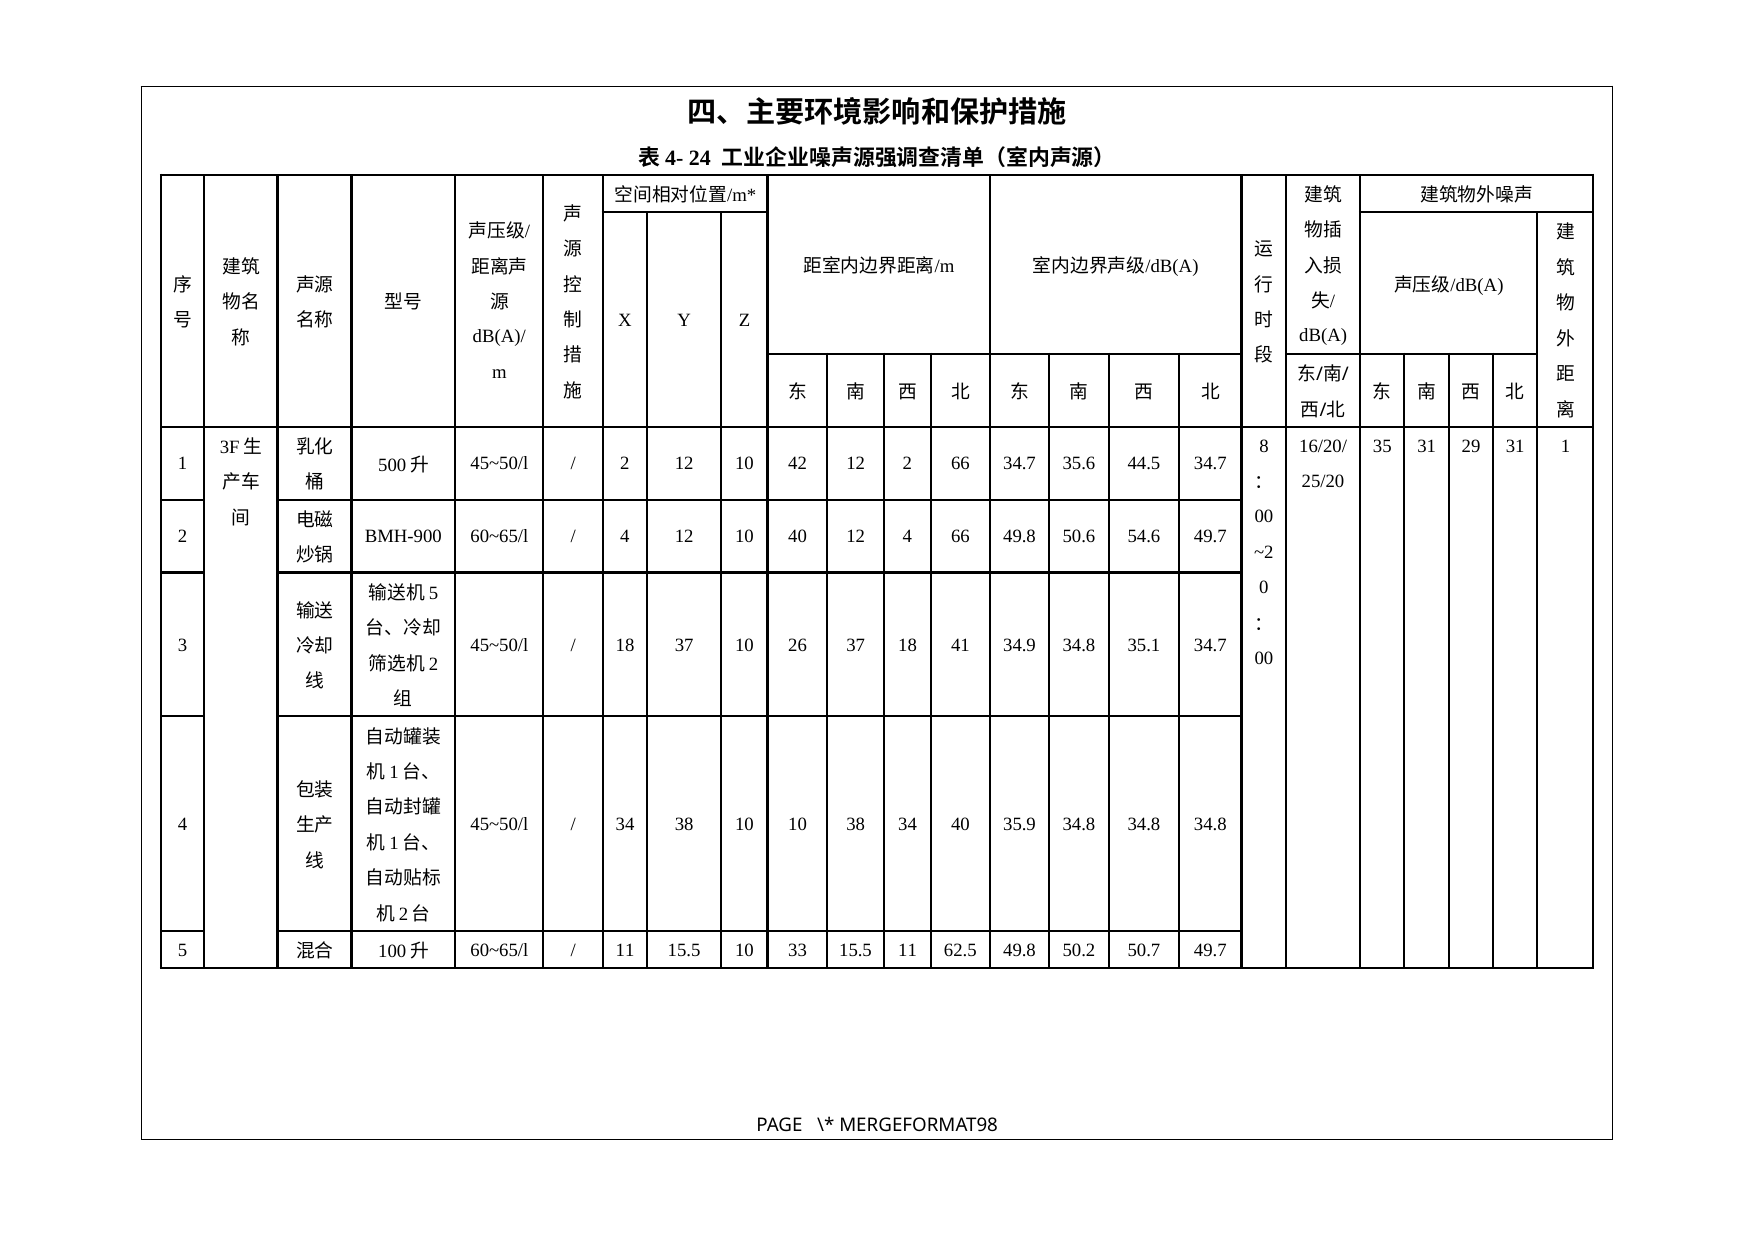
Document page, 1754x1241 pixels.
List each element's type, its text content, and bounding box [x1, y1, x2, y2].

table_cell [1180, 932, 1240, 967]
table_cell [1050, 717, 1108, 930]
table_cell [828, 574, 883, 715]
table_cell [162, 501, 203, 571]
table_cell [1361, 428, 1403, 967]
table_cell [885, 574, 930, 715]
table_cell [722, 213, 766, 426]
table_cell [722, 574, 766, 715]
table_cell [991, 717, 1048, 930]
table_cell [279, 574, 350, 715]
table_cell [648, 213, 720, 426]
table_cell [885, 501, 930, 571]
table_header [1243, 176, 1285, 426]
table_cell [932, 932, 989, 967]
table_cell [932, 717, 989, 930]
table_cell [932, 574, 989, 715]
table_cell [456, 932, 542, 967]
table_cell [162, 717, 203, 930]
text 表4- 24 工业企业噪声源强调查清单（室内声源） [150, 138, 1604, 173]
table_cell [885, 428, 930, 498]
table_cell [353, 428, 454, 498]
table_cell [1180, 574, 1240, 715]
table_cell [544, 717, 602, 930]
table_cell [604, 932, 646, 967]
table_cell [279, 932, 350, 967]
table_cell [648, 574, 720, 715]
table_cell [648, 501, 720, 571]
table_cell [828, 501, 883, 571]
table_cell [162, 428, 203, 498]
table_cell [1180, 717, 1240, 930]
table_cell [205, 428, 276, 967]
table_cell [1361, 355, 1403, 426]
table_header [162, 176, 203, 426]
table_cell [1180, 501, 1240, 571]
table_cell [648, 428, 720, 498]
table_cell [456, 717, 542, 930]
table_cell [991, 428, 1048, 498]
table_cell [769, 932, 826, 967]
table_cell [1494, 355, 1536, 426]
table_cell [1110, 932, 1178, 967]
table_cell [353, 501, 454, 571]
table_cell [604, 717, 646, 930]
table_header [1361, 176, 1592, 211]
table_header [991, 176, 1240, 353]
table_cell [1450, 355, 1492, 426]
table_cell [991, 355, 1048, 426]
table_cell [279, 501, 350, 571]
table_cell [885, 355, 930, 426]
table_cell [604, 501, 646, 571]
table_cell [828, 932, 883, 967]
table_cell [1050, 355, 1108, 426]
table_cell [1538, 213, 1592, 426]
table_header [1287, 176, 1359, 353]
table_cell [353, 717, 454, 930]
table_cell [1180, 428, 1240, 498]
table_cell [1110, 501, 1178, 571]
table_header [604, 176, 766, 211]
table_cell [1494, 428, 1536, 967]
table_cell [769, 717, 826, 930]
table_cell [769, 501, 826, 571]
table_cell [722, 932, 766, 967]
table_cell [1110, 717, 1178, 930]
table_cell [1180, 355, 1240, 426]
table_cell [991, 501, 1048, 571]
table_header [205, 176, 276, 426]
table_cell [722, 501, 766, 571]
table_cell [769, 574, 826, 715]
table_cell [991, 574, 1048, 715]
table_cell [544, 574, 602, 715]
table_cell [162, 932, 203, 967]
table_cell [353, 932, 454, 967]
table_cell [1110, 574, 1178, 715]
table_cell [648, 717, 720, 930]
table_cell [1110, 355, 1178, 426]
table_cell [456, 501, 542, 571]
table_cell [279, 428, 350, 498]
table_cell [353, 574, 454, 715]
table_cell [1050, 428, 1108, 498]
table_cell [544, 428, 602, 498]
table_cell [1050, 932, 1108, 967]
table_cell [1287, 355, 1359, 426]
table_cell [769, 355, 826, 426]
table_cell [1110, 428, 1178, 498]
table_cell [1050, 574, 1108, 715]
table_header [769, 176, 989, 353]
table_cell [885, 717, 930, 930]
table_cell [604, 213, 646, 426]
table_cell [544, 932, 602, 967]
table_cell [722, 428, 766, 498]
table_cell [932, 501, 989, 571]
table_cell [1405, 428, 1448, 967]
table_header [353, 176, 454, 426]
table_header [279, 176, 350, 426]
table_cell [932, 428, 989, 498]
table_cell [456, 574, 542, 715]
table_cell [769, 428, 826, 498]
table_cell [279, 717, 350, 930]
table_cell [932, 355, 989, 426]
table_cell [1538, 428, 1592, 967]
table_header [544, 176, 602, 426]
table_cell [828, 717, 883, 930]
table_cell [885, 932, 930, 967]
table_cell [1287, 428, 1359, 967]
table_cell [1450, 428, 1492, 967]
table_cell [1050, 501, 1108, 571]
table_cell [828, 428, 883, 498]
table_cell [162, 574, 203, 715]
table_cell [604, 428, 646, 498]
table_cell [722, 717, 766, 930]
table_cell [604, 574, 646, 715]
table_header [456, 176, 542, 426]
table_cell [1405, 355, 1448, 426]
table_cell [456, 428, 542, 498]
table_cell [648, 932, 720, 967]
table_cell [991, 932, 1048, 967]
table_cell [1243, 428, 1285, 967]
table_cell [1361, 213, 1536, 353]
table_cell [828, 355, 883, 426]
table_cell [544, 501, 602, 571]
